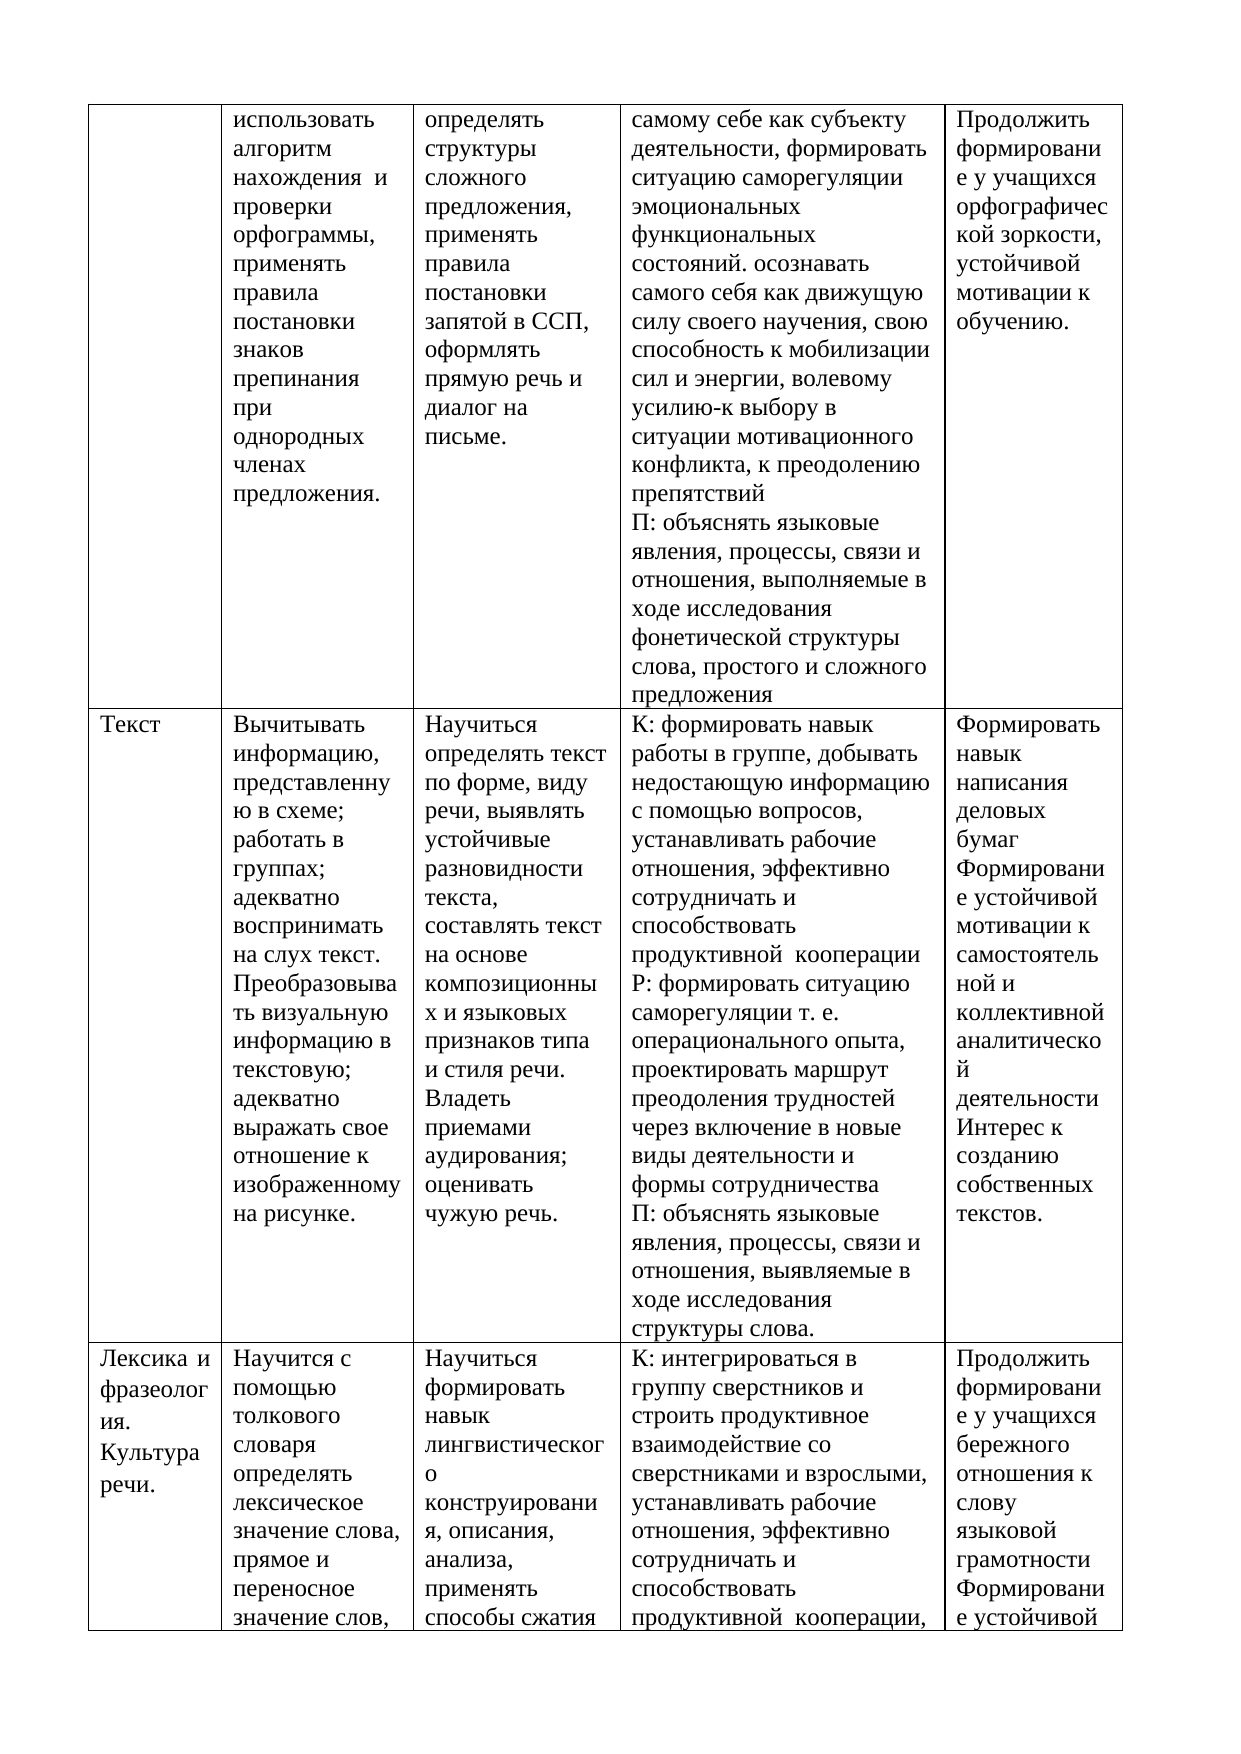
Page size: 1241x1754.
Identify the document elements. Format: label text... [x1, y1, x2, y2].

table_cell Научиться определять текст по форме, виду речи, выявлять устойчивые разновидности текста, составлять текст на основе композиционных и языковых признаков типа и стиля речи. Владеть приемами аудирования; оценивать чужую речь. [414, 709, 620, 1342]
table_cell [222, 1343, 413, 1630]
table_cell Вычитывать информацию, представленную в схеме; работать в группах; адекватно воспринимать на слух текст. Преобразовывать визуальную информацию в текстовую; адекватно выражать свое отношение к изображенному на рисунке. [222, 709, 413, 1342]
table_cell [414, 1343, 620, 1630]
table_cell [414, 105, 620, 708]
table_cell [89, 1343, 221, 1630]
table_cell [946, 105, 1122, 708]
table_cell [621, 1343, 944, 1630]
table_cell К: формировать навык работы в группе, добывать недостающую информацию с помощью вопросов, устанавливать рабочие отношения, эффективно сотрудничать и способствовать продуктивной кооперации Р: формировать ситуацию саморегуляции т. е. операционального опыта, проектировать маршрут преодоления трудностей через включение в новые виды деятельности и формы сотрудничества П: объяснять языковые явления, процессы, связи и отношения, выявляемые в ходе исследования структуры слова. [621, 709, 944, 1342]
table_cell Текст [89, 709, 221, 1342]
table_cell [89, 105, 221, 708]
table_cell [946, 1343, 1122, 1630]
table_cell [222, 105, 413, 708]
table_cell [621, 105, 944, 708]
table_cell Формировать навык написания деловых бумаг Формирование устойчивой мотивации к самостоятельной и коллективной аналитической деятельности Интерес к созданию собственных текстов. [946, 709, 1122, 1342]
